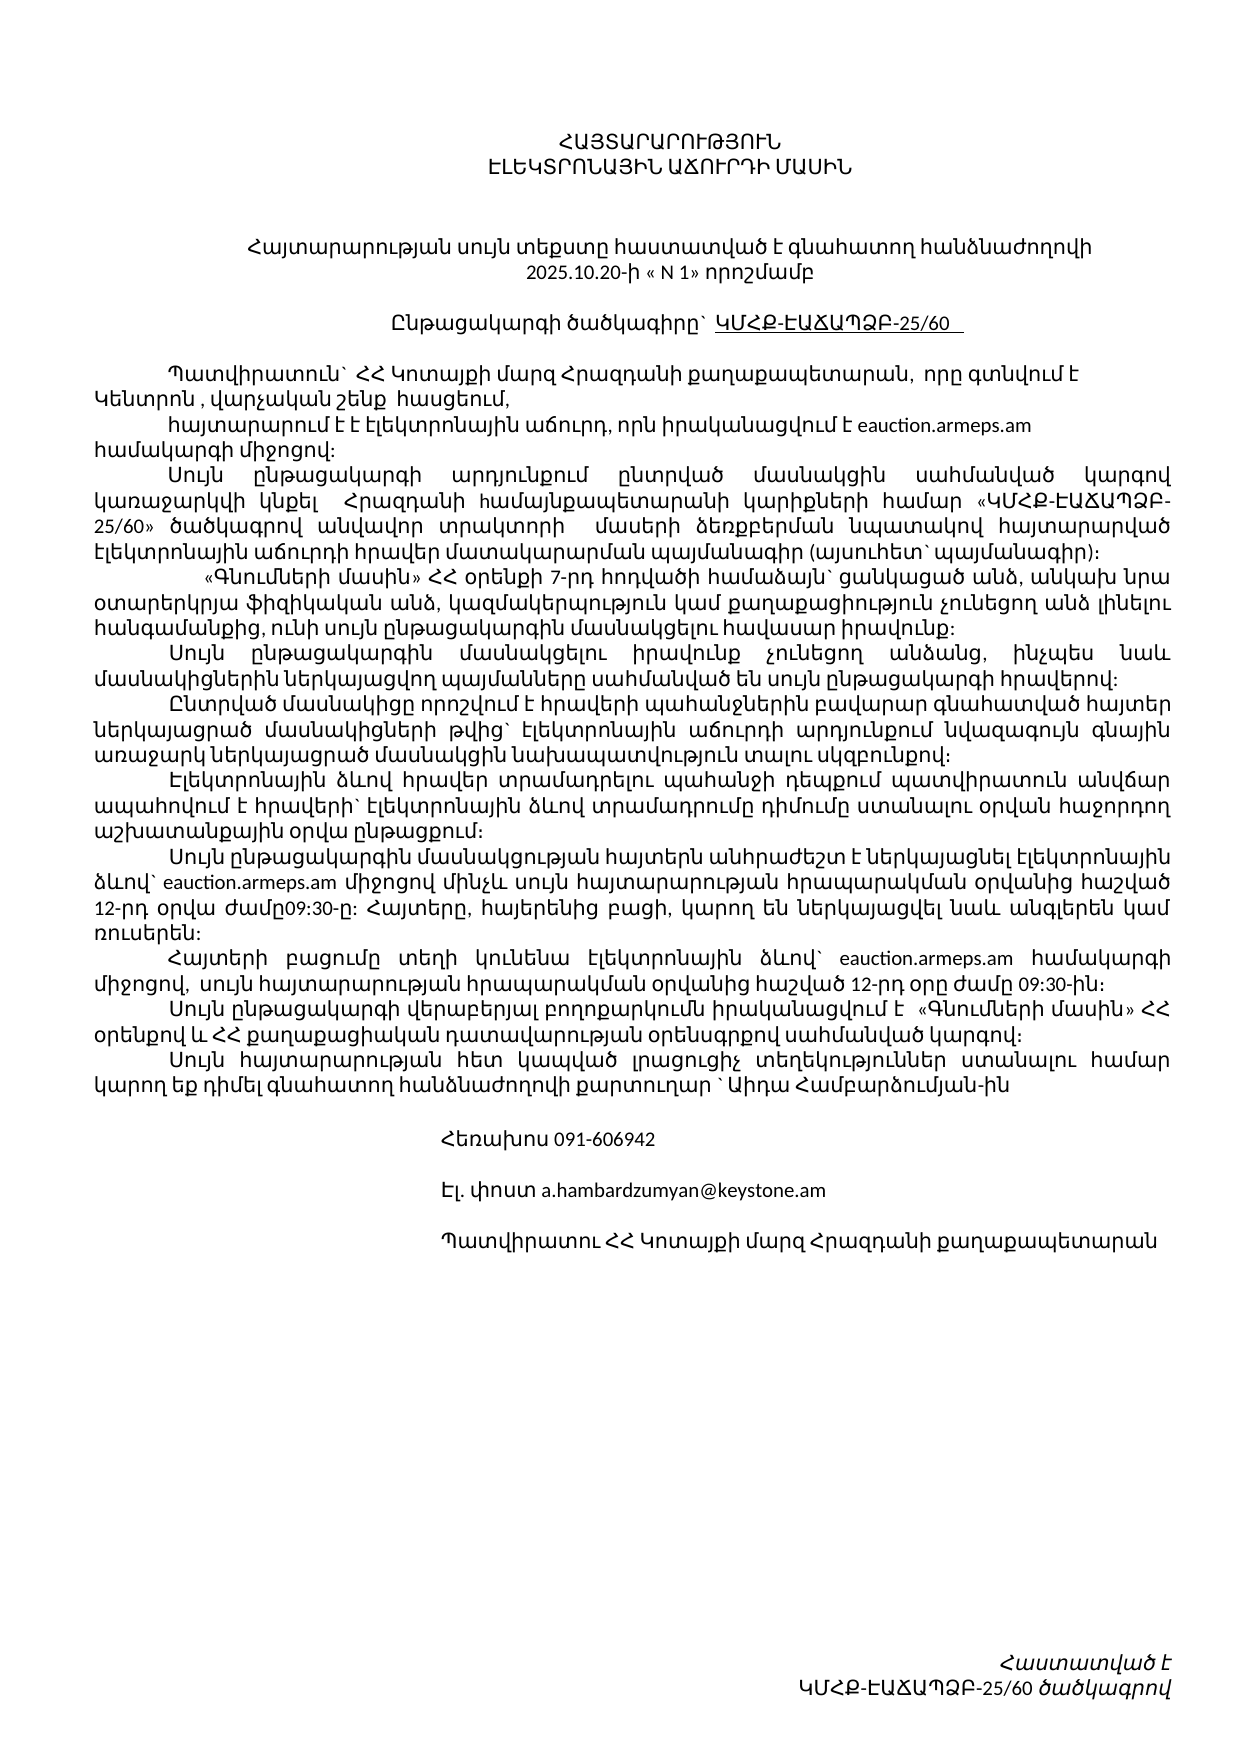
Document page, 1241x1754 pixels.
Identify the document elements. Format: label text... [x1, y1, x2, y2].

text Պատվիրատուն` ՀՀ Կոտայքի մարզ Հրազդանի քաղաքապետարան, որը գտնվում է Կենտրոն , վարչական շենք հասցեում, [94, 361, 1171, 412]
text «Գնումների մասին» ՀՀ օրենքի 7-րդ հոդվածի համաձայն` ցանկացած անձ, անկախ նրա օտարերկրյա ֆիզիկական անձ, կազմակերպություն կամ քաղաքացիություն չունեցող անձ լինելու հանգամանքից, ունի սույն ընթացակարգին մասնակցելու հավասար իրավունք: [94, 564, 1171, 641]
text 2025.10.20 -ի « N 1» որոշմամբ [94, 259, 1171, 285]
text Հայտարարության սույն տեքստը հաստատված է գնահատող հանձնաժողովի [94, 234, 1171, 259]
text ՀԱՅՏԱՐԱՐՈՒԹՅՈՒՆ [94, 129, 1171, 154]
text Պատվիրատու ՀՀ Կոտայքի մարզ Հրազդանի քաղաքապետարան [94, 1228, 1171, 1253]
text Հեռախոս 091-606942 [94, 1126, 1171, 1152]
text Սույն ընթացակարգին մասնակցելու իրավունք չունեցող անձանց, ինչպես նաև մասնակիցներին ներկայացվող պայմանները սահմանված են սույն ընթացակարգի հրավերով: [94, 641, 1171, 691]
text Էլ. փոստ a.hambardzumyan@keystone.am [94, 1177, 1171, 1203]
text Ընտրված մասնակիցը որոշվում է հրավերի պահանջներին բավարար գնահատված հայտեր ներկայացրած մասնակիցների թվից` էլեկտրոնային աճուրդի արդյունքում նվազագույն գնային առաջարկ ներկայացրած մասնակցին նախապատվություն տալու սկզբունքով։ [94, 691, 1171, 768]
text Հաստատված է [94, 1650, 1171, 1675]
text Հայտերի բացումը տեղի կունենա էլեկտրոնային ձևով` eauction.armeps.am համակարգի միջոցով, սույն հայտարարության հրապարակման օրվանից հաշված 12-րդ օրը ժամը 09:30-ին։ [94, 946, 1171, 996]
text հայտարարում է է էլեկտրոնային աճուրդ, որն իրականացվում է eauction.armeps.am համակարգի միջոցով: [94, 412, 1171, 463]
text Սույն ընթացակարգի արդյունքում ընտրված մասնակցին սահմանված կարգով կառաջարկվի կնքել Հրազդանի hամայնքապետարանի կարիքների համար «ԿՄՀՔ-ԷԱՃԱՊՁԲ-25/60» ծածկագրով անվավոր տրակտորի մասերի ձեռքբերման նպատակով հայտարարված էլեկտրոնային աճուրդի հրավեր մատակարարման պայմանագիր (այսուհետ` պայմանագիր)։ [94, 463, 1171, 564]
text ԷԼԵԿՏՐՈՆԱՅԻՆ ԱՃՈՒՐԴԻ ՄԱՍԻՆ [94, 154, 1171, 180]
text Սույն ընթացակարգի վերաբերյալ բողոքարկումն իրականացվում է «Գնումների մասին» ՀՀ օրենքով և ՀՀ քաղաքացիական դատավարության օրենսգրքով սահմանված կարգով։ [94, 996, 1171, 1047]
text Սույն ընթացակարգին մասնակցության հայտերն անհրաժեշտ է ներկայացնել էլեկտրոնային ձևով` eauction.armeps.am միջոցով մինչև սույն հայտարարության հրապարակման օրվանից հաշված 12-րդ օրվա ժամը09:30-ը: Հայտերը, հայերենից բացի, կարող են ներկայացվել նաև անգլերեն կամ ռուսերեն: [94, 844, 1171, 946]
text Սույն հայտարարության հետ կապված լրացուցիչ տեղեկություններ ստանալու համար կարող եք դիմել գնահատող հանձնաժողովի քարտուղար ` Աիդա Համբարձումյան-ին [94, 1047, 1171, 1098]
text Էլեկտրոնային ձևով հրավեր տրամադրելու պահանջի դեպքում պատվիրատուն անվճար ապահովում է հրավերի` էլեկտրոնային ձևով տրամադրումը դիմումը ստանալու օրվան հաջորդող աշխատանքային օրվա ընթացքում։ [94, 768, 1171, 844]
text ԿՄՀՔ-ԷԱՃԱՊՁԲ-25/60 ծածկագրով [94, 1675, 1171, 1701]
text Ընթացակարգի ծածկագիրը` ԿՄՀՔ-ԷԱՃԱՊՁԲ-25/60 [94, 310, 1171, 336]
